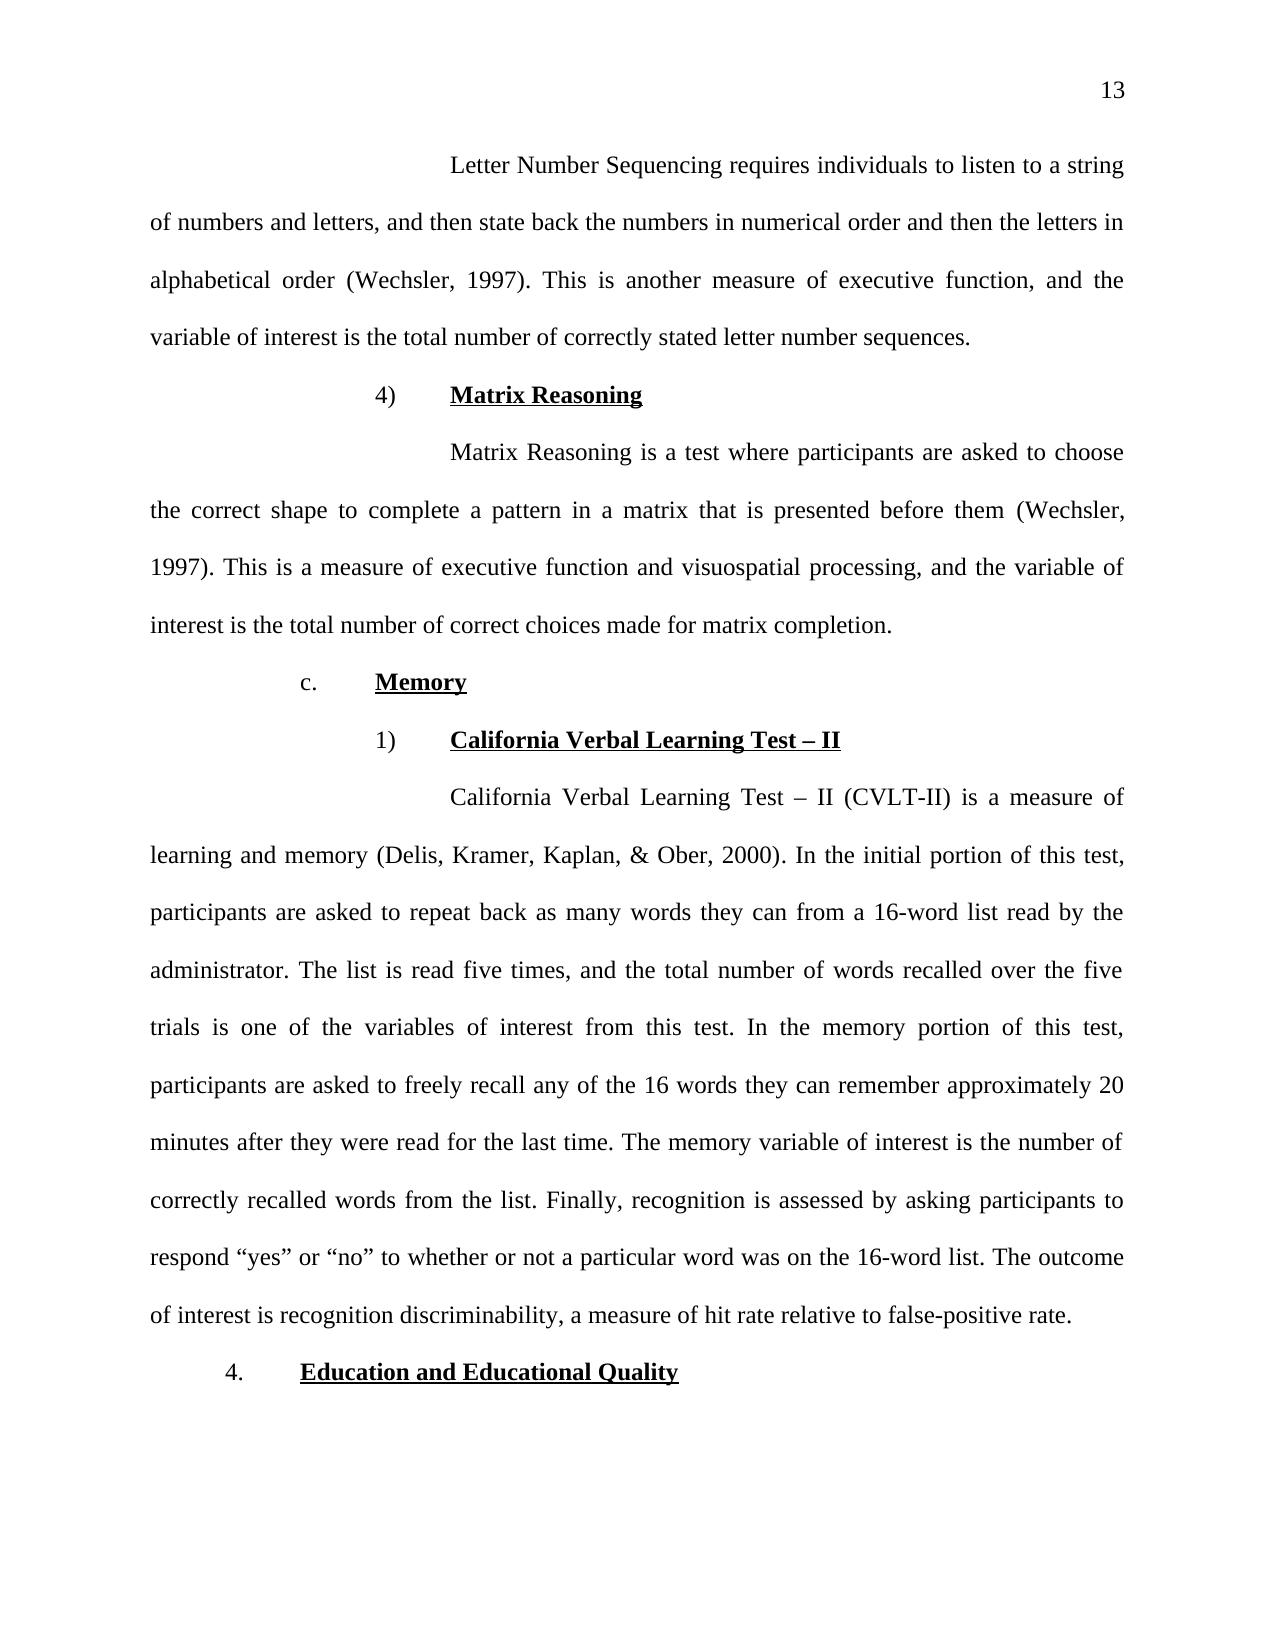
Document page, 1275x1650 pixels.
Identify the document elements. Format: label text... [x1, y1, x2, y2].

text 4. Education and Educational Quality [150, 1357, 1125, 1386]
text c. Memory [150, 667, 1125, 696]
text California Verbal Learning Test – II (CVLT-II) is a measure of learning and memory (Delis, Kramer, Kaplan, & Ober, 2000). In the initial portion of this test, participants are asked to repeat back as many words they can from a 16-word list read by the administrator. The list is read five times, and the total number of words recalled over the five trials is one of the variables of interest from this test. In the memory portion of this test, participants are asked to freely recall any of the 16 words they can remember approximately 20 minutes after they were read for the last time. The memory variable of interest is the number of correctly recalled words from the list. Finally, recognition is assessed by asking participants to respond “yes” or “no” to whether or not a particular word was on the 16-word list. The outcome of interest is recognition discriminability, a measure of hit rate relative to false-positive rate. [150, 782, 1125, 1329]
text Letter Number Sequencing requires individuals to listen to a string of numbers and letters, and then state back the numbers in numerical order and then the letters in alphabetical order (Wechsler, 1997). This is another measure of executive function, and the variable of interest is the total number of correctly stated letter number sequences. [150, 150, 1125, 351]
text 1) California Verbal Learning Test – II [150, 725, 1125, 754]
text Matrix Reasoning is a test where participants are asked to choose the correct shape to complete a pattern in a matrix that is presented before them (Wechsler, 1997). This is a measure of executive function and visuospatial processing, and the variable of interest is the total number of correct choices made for matrix completion. [150, 437, 1125, 639]
text 4) Matrix Reasoning [150, 380, 1125, 409]
